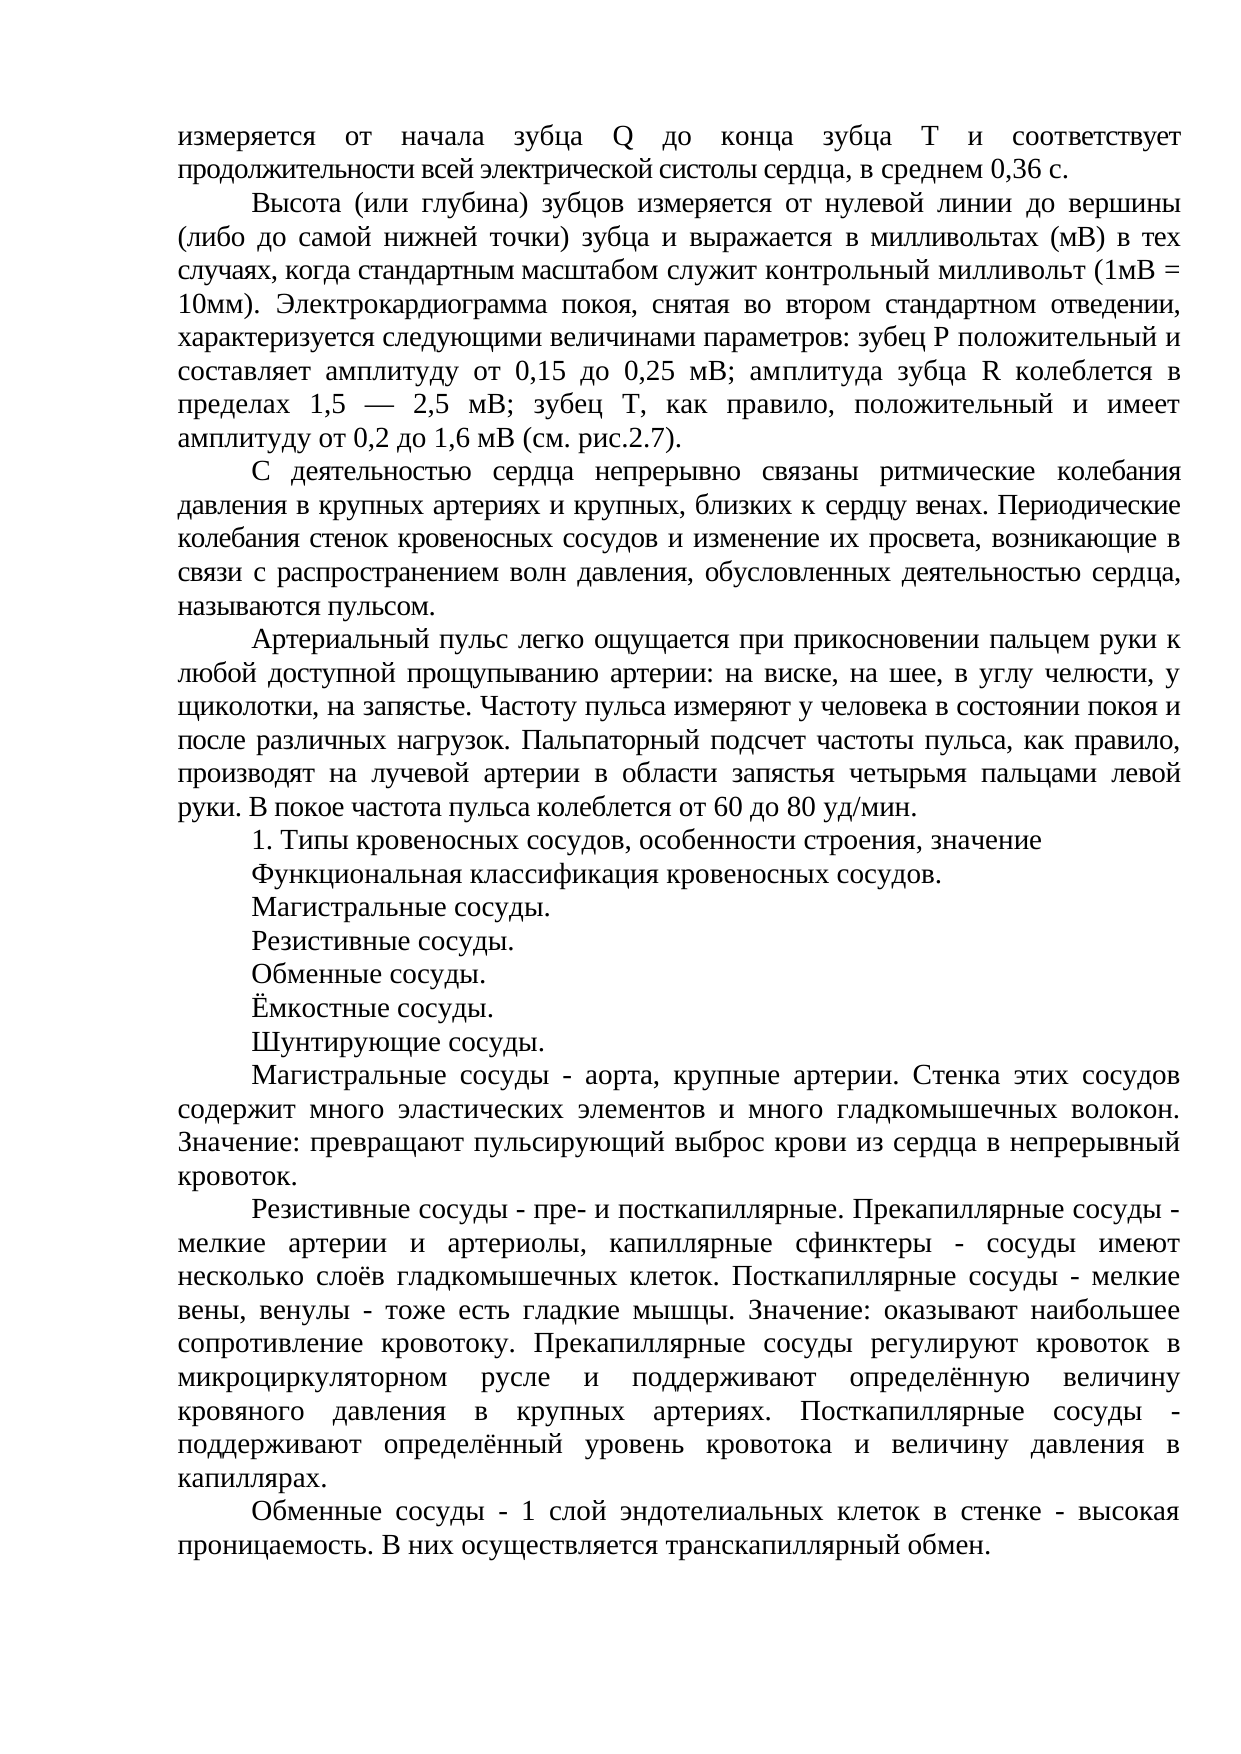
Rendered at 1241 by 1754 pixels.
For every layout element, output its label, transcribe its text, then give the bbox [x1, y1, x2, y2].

text Артериальный пульс легко ощущается при прикосновении пальцем руки к любой доступной прощупыванию артерии: на виске, на шее, в углу челюсти, у щиколотки, на запястье. Частоту пульса измеряют у человека в состоянии покоя и после различных нагрузок. Пальпаторный подсчет частоты пульса, как правило, производят на лучевой артерии в области запястья четырьмя пальцами левой руки. В покое частота пульса колеблется от 60 до 80 уд/мин. [177, 621, 1181, 822]
text Обменные сосуды - 1 слой эндотелиальных клеток в стенке - высокая проницаемость. В них осуществляется транскапиллярный обмен. [177, 1493, 1181, 1560]
text Резистивные сосуды. [177, 923, 1181, 957]
text Резистивные сосуды - пре- и посткапиллярные. Прекапиллярные сосуды - мелкие артерии и артериолы, капиллярные сфинктеры - сосуды имеют несколько слоёв гладкомышечных клеток. Посткапиллярные сосуды - мелкие вены, венулы - тоже есть гладкие мышцы. Значение: оказывают наибольшее сопротивление кровотоку. Прекапиллярные сосуды регулируют кровоток в микроциркуляторном русле и поддерживают определённую величину кровяного давления в крупных артериях. Посткапиллярные сосуды - поддерживают определённый уровень кровотока и величину давления в капиллярах. [177, 1191, 1181, 1493]
text Функциональная классификация кровеносных сосудов. [177, 856, 1181, 889]
text Ёмкостные сосуды. [177, 990, 1181, 1024]
text Магистральные сосуды. [177, 889, 1181, 923]
text 1. Типы кровеносных сосудов, особенности строения, значение [177, 822, 1181, 856]
text С деятельностью сердца непрерывно связаны ритмические колебания давления в крупных артериях и крупных, близких к сердцу венах. Периодические колебания стенок кровеносных сосудов и изменение их просвета, возникающие в связи с распространением волн давления, обусловленных деятельностью сердца, называются пульсом. [177, 453, 1181, 621]
text Магистральные сосуды - аорта, крупные артерии. Стенка этих сосудов содержит много эластических элементов и много гладкомышечных волокон. Значение: превращают пульсирующий выброс крови из сердца в непрерывный кровоток. [177, 1057, 1181, 1191]
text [177, 118, 1181, 185]
text Шунтирующие сосуды. [177, 1024, 1181, 1057]
text Обменные сосуды. [177, 957, 1181, 990]
text Высота (или глубина) зубцов измеряется от нулевой линии до вершины (либо до самой нижней точки) зубца и выражается в милливольтах (мВ) в тех случаях, когда стандартным масштабом служит контрольный милливольт (1мВ = 10мм). Электрокардиограмма покоя, снятая во втором стандартном отведении, характеризуется следующими величинами параметров: зубец Р положительный и составляет амплитуду от 0,15 до 0,25 мВ; амплитуда зубца R колеблется в пределах 1,5 — 2,5 мВ; зубец Т, как правило, положительный и имеет амплитуду от 0,2 до 1,6 мВ (см. рис.2.7). [177, 185, 1181, 453]
